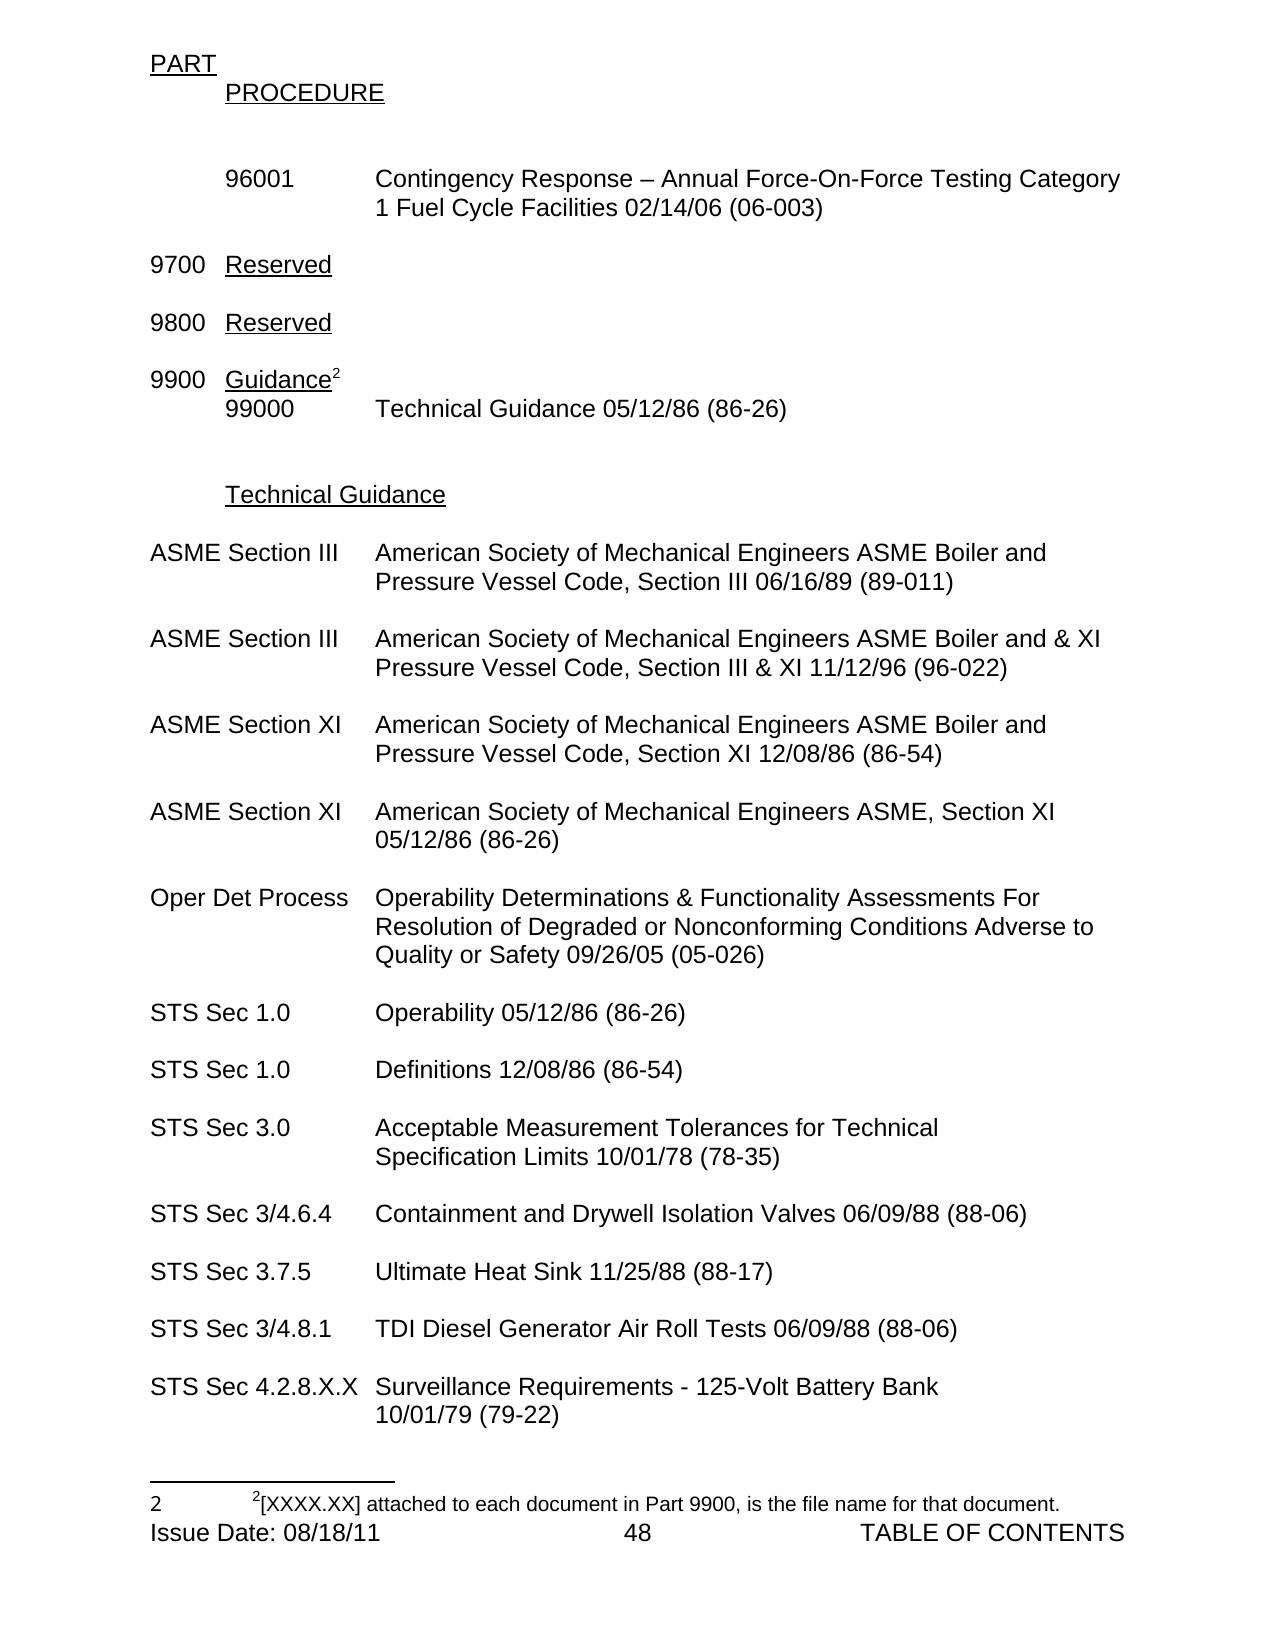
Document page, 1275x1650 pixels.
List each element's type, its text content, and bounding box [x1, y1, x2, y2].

text STS Sec 1.0 Definitions 12/08/86 (86-54) [150, 1055, 1125, 1084]
text 9900 Guidance2 [150, 365, 1125, 394]
text 99000 Technical Guidance 05/12/86 (86-26) [150, 394, 1125, 423]
text Technical Guidance [150, 480, 1125, 509]
text Pressure Vessel Code, Section III & XI 11/12/96 (96-022) [150, 653, 1125, 682]
text Pressure Vessel Code, Section XI 12/08/86 (86-54) [150, 739, 1125, 768]
text ASME Section III American Society of Mechanical Engineers ASME Boiler and Pressure Vessel Code, Section III 06/16/89 (89-011) [150, 538, 1125, 595]
text 96001 Contingency Response – Annual Force-On-Force Testing Category [150, 164, 1125, 193]
text 10/01/79 (79-22) [150, 1400, 1125, 1429]
text 9800 Reserved [150, 308, 1125, 337]
text Specification Limits 10/01/78 (78-35) [225, 1142, 1125, 1170]
text Oper Det Process Operability Determinations & Functionality Assessments For Resolution of Degraded or Nonconforming Conditions Adverse to Quality or Safety 09/26/05 (05-026) [150, 883, 1125, 969]
text STS Sec 1.0 Operability 05/12/86 (86-26) [150, 998, 1125, 1027]
text 9700 Reserved [150, 250, 1125, 279]
text STS Sec 3/4.6.4 Containment and Drywell Isolation Valves 06/09/88 (88-06) [150, 1199, 1125, 1228]
text STS Sec 4.2.8.X.X Surveillance Requirements - 125-Volt Bank [150, 1372, 1125, 1400]
text ASME Section III American Society of Mechanical Engineers ASME Boiler and & XI [150, 624, 1125, 653]
text ASME Section XI American Society of Mechanical Engineers ASME Boiler and [150, 710, 1125, 739]
text STS Sec 3/4.8.1 TDI Diesel Generator Air Roll Tests 06/09/88 (88-06) [150, 1314, 1125, 1343]
text STS Sec 3.0 Acceptable Measurement Tolerances for Technical [150, 1113, 1125, 1142]
text STS Sec 3.7.5 Ultimate Heat Sink 11/25/88 (88-17) [150, 1257, 1125, 1285]
text ASME Section XI American Society of Mechanical Engineers ASME, Section XI 05/12/86 (86-26) [150, 797, 1125, 854]
text 1 Fuel Cycle Facilities 02/14/06 (06-003) [150, 193, 1125, 222]
